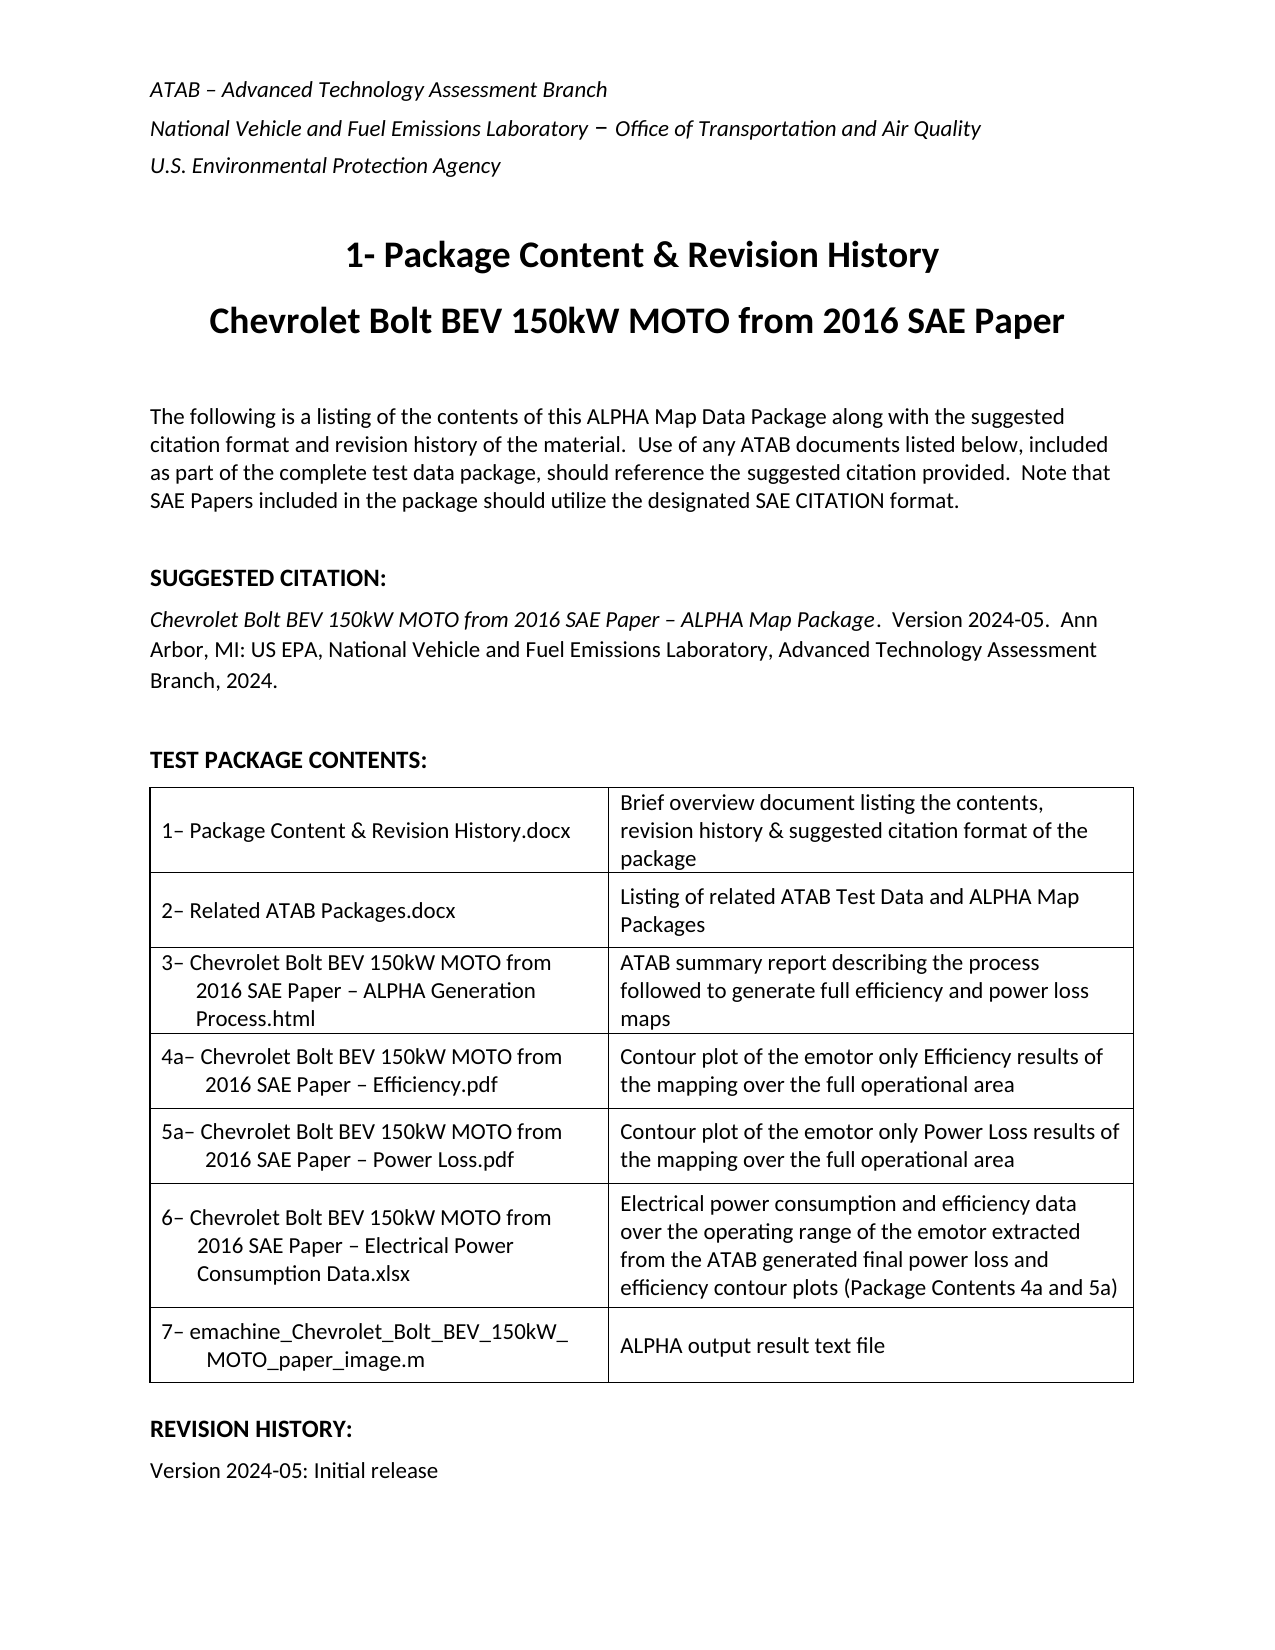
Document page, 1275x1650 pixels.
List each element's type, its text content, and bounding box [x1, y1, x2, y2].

table_cell 6– Chevrolet Bolt BEV 150kW MOTO from 2016 SAE Paper – Electrical Power Consumption Data.xlsx [151, 1184, 608, 1307]
text SUGGESTED CITATION: [150, 562, 1125, 593]
table_cell Contour plot of the emotor only Efficiency results of the mapping over the full operational area [609, 1034, 1133, 1107]
text Version 2024-05: Initial release [150, 1456, 1125, 1484]
table_cell 5a– Chevrolet Bolt BEV 150kW MOTO from 2016 SAE Paper – Power Loss.pdf [151, 1109, 608, 1182]
table_cell 4a– Chevrolet Bolt BEV 150kW MOTO from 2016 SAE Paper – Efficiency.pdf [151, 1034, 608, 1107]
text Chevrolet Bolt BEV 150kW MOTO from 2016 SAE Paper [150, 297, 1125, 343]
table_cell ATAB summary report describing the process followed to generate full efficiency and power loss maps [609, 948, 1133, 1032]
text 1- Package Content & Revision History [131, 231, 1153, 277]
table_cell ALPHA output result text file [609, 1308, 1133, 1382]
table_cell Listing of related ATAB Test Data and ALPHA Map Packages [609, 873, 1133, 947]
text Chevrolet Bolt BEV 150kW MOTO from 2016 SAE Paper – ALPHA Map Package. Version 2024-05. Ann Arbor, MI: US EPA, National Vehicle and Fuel Emissions Laboratory, Advanced Technology Assessment Branch, 2024. [150, 605, 1125, 694]
table_cell 3– Chevrolet Bolt BEV 150kW MOTO from 2016 SAE Paper – ALPHA Generation Process.html [151, 948, 608, 1032]
table_cell Contour plot of the emotor only Power Loss results of the mapping over the full operational area [609, 1109, 1133, 1182]
text REVISION HISTORY: [150, 1413, 1125, 1444]
table_cell 2– Related ATAB Packages.docx [151, 873, 608, 947]
table_cell 7– emachine_Chevrolet_Bolt_BEV_150kW_ MOTO_paper_image.m [151, 1308, 608, 1382]
text The following is a listing of the contents of this ALPHA Map Data Package along with the suggested citation format and revision history of the material. Use of any ATAB documents listed below, included as part of the complete test data package, should reference the suggested citation provided. Note that SAE Papers included in the package should utilize the designated SAE CITATION format. [150, 402, 1125, 514]
text TEST PACKAGE CONTENTS: [150, 744, 1125, 775]
table_header Brief overview document listing the contents, revision history & suggested citation format of the package [609, 788, 1133, 872]
table_cell Electrical power consumption and efficiency data over the operating range of the emotor extracted from the ATAB generated final power loss and efficiency contour plots (Package Contents 4a and 5a) [609, 1184, 1133, 1307]
table_header 1– Package Content & Revision History.docx [151, 788, 608, 872]
